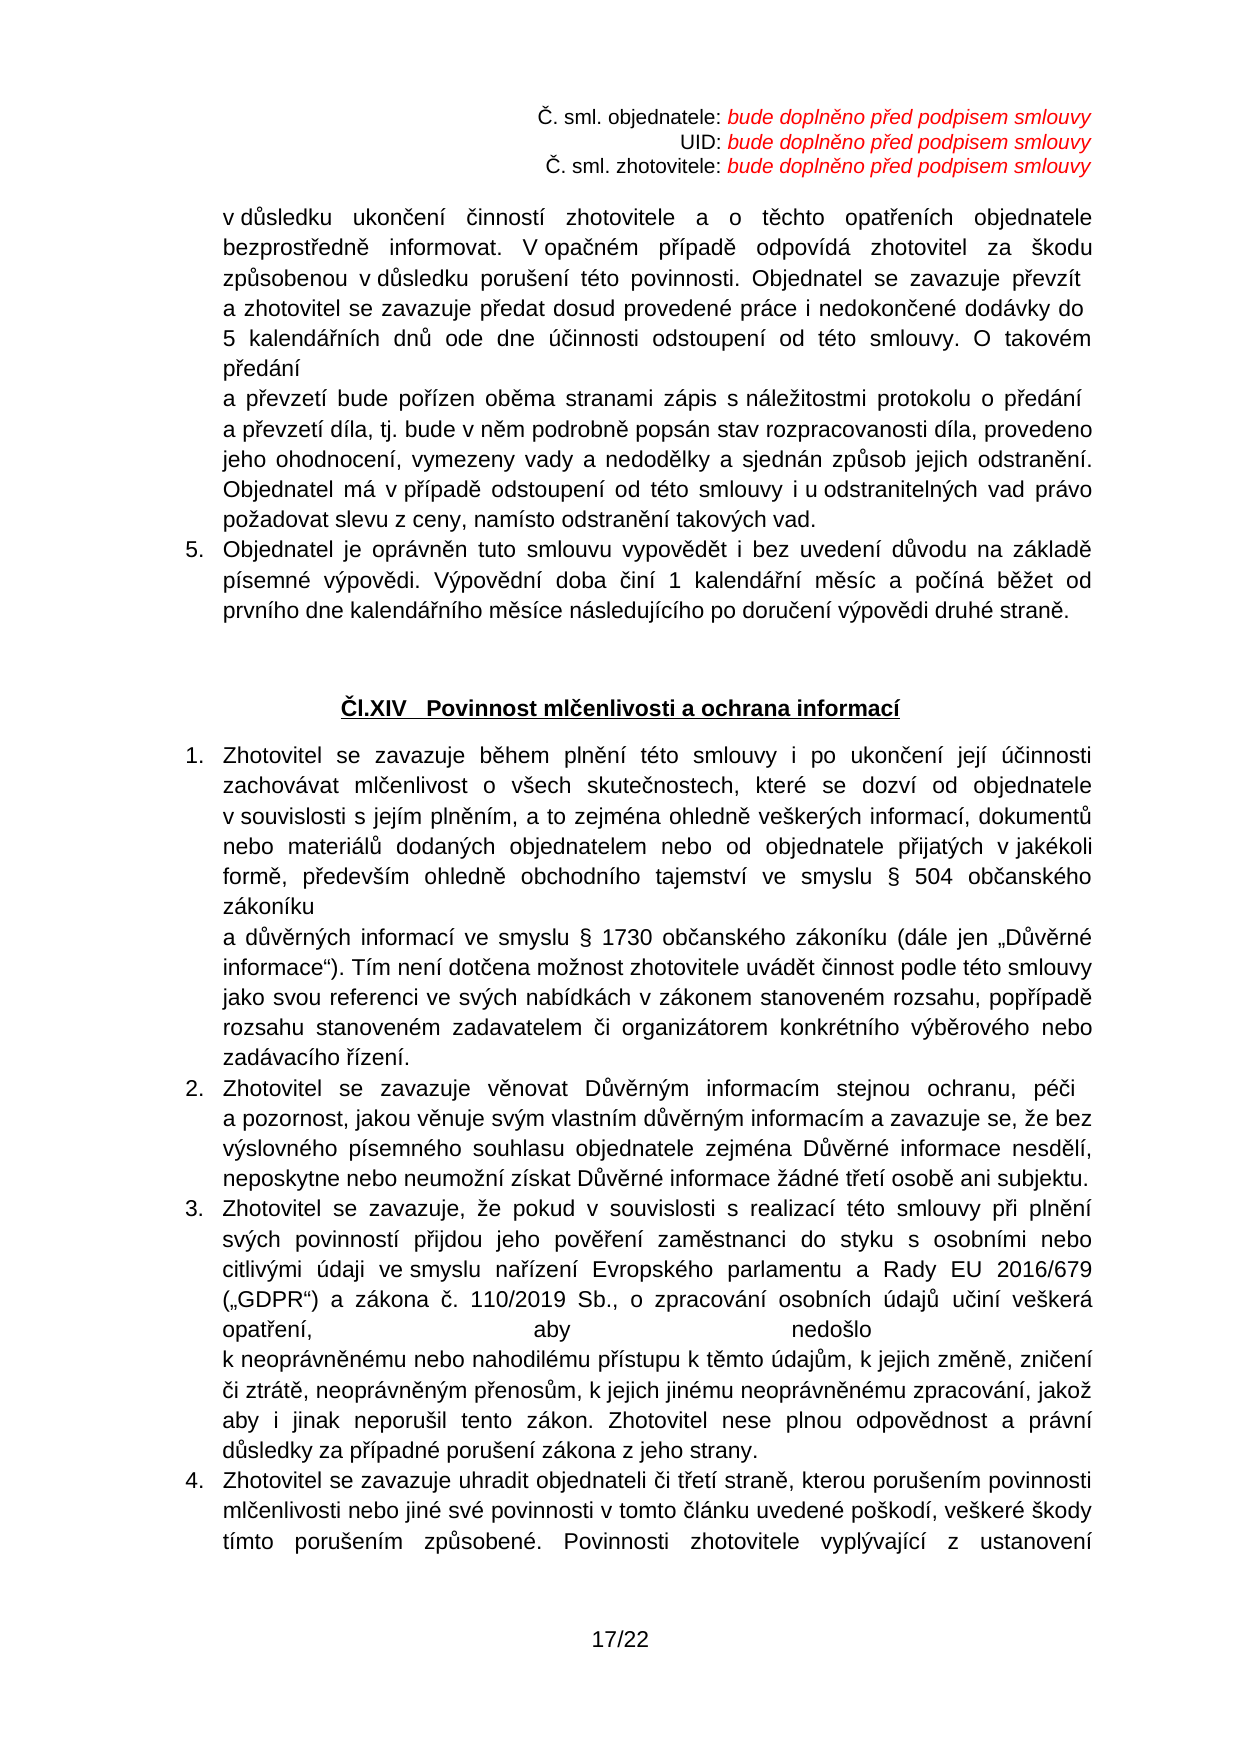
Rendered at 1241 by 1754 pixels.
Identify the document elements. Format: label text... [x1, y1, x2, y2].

list Zhotovitel se zavazuje během plnění této smlouvy i po ukončení její účinnosti zachovávat mlčenlivost o všech skutečnostech, které se dozví od objednatele v souvislosti s jejím plněním, a to zejména ohledně veškerých informací, dokumentů nebo materiálů dodaných objednatelem nebo od objednatele přijatých v jakékoli formě, především ohledně obchodního tajemství ve smyslu § 504 občanského zákoníku a důvěrných informací ve smyslu § 1730 občanského zákoníku (dále jen „Důvěrné informace“). Tím není dotčena možnost zhotovitele uvádět činnost podle této smlouvy jako svou referenci ve svých nabídkách v zákonem stanoveném rozsahu, popřípadě rozsahu stanoveném zadavatelem či organizátorem konkrétního výběrového nebo zadávacího řízení. [185, 742, 1093, 1071]
list Zhotovitel se zavazuje věnovat Důvěrným informacím stejnou ochranu, péči a pozornost, jakou věnuje svým vlastním důvěrným informacím a zavazuje se, že bez výslovného písemného souhlasu objednatele zejména Důvěrné informace nesdělí, neposkytne nebo neumožní získat Důvěrné informace žádné třetí osobě ani subjektu. [185, 1074, 1093, 1191]
list Zhotovitel se zavazuje, že pokud v souvislosti s realizací této smlouvy při plnění svých povinností přijdou jeho pověření zaměstnanci do styku s osobními nebo citlivými údaji ve smyslu nařízení Evropského parlamentu a Rady EU 2016/679 („GDPR“) a zákona č. 110/2019 Sb., o zpracování osobních údajů učiní veškerá opatření, aby nedošlo k neoprávněnému nebo nahodilému přístupu k těmto údajům, k jejich změně, zničení či ztrátě, neoprávněným přenosům, k jejich jinému neoprávněnému zpracování, jakož aby i jinak neporušil tento zákon. Zhotovitel nese plnou odpovědnost a právní důsledky za případné porušení zákona z jeho strany. [185, 1195, 1093, 1463]
text Čl.XIV Povinnost mlčenlivosti a ochrana informací [148, 695, 1093, 721]
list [185, 1467, 1093, 1554]
list Objednatel je oprávněn tuto smlouvu vypovědět i bez uvedení důvodu na základě písemné výpovědi. Výpovědní doba činí 1 kalendářní měsíc a počíná běžet od prvního dne kalendářního měsíce následujícího po doručení výpovědi druhé straně. [185, 536, 1093, 623]
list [185, 204, 1093, 532]
